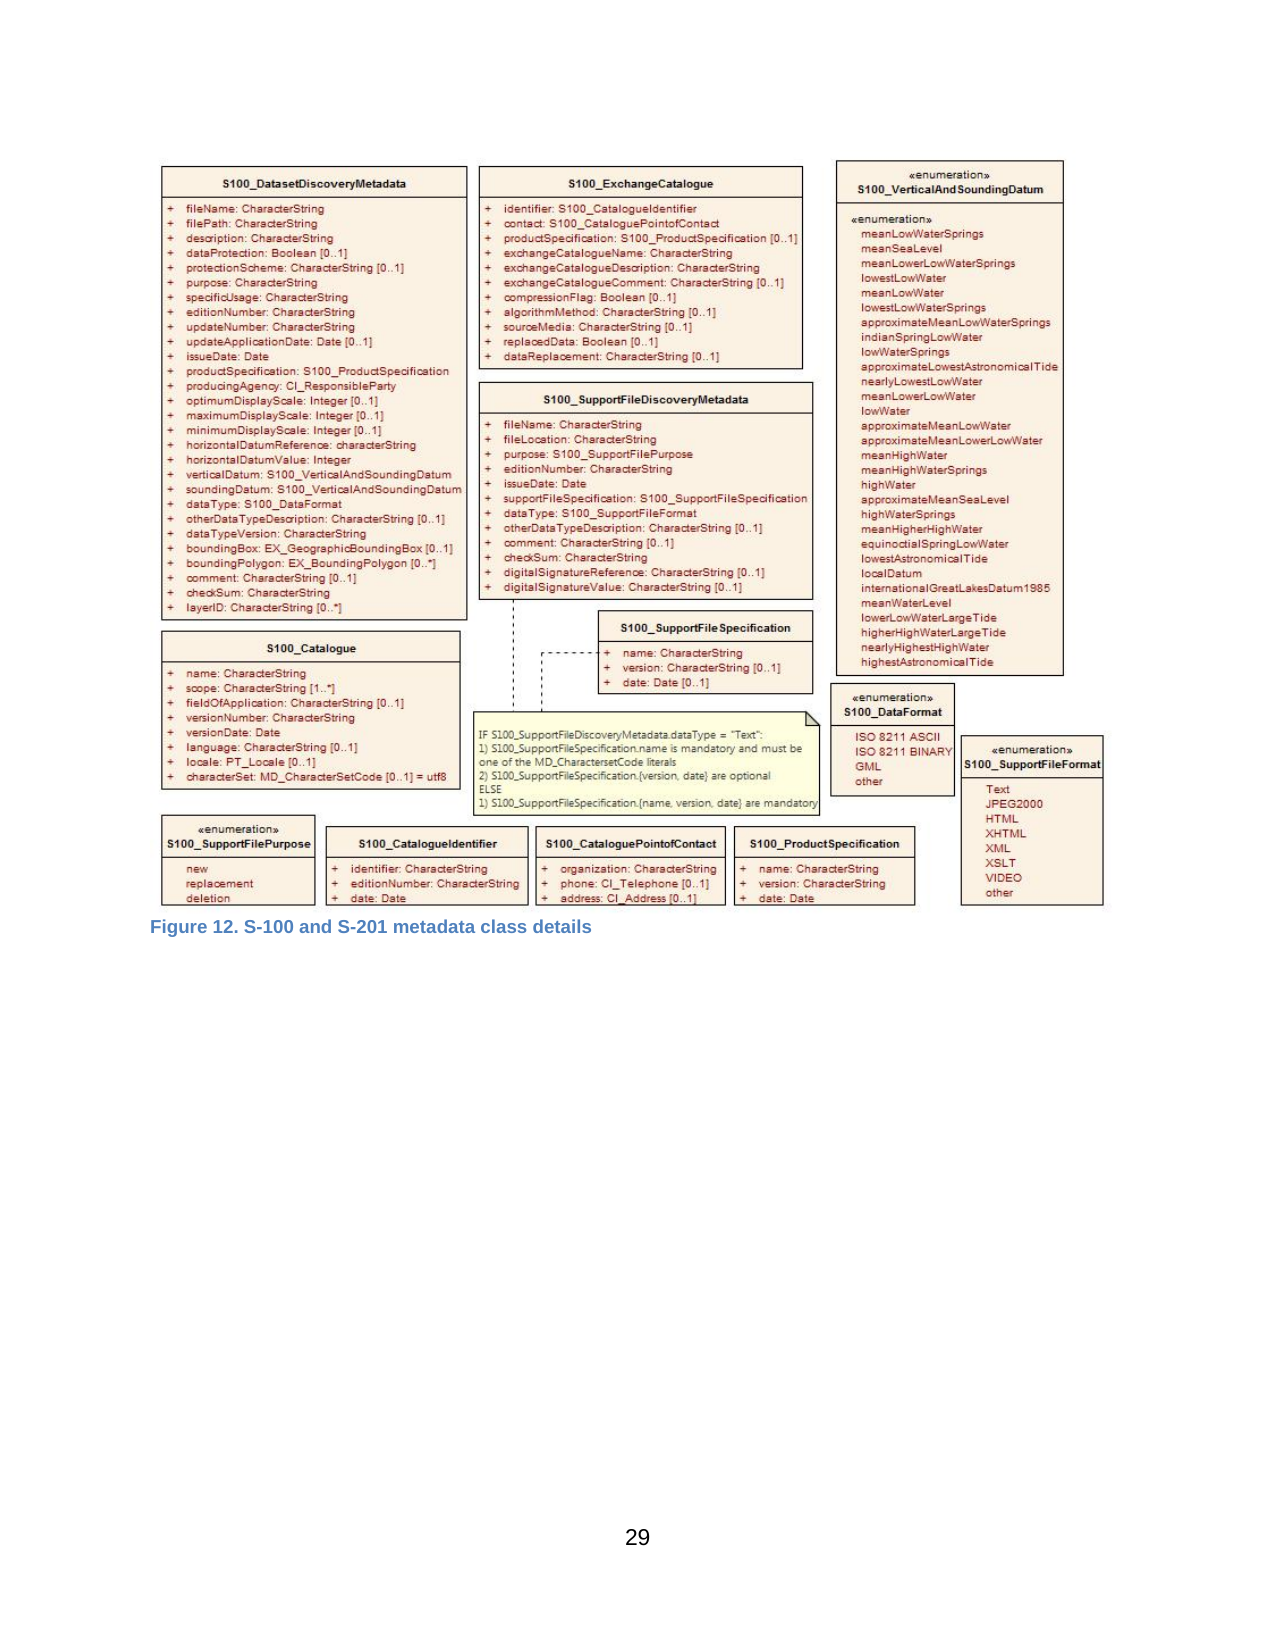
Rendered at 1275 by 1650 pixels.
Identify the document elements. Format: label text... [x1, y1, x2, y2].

text Figure 12. S-100 and S-201 metadata class details [150, 916, 1125, 938]
picture [150, 150, 1115, 917]
